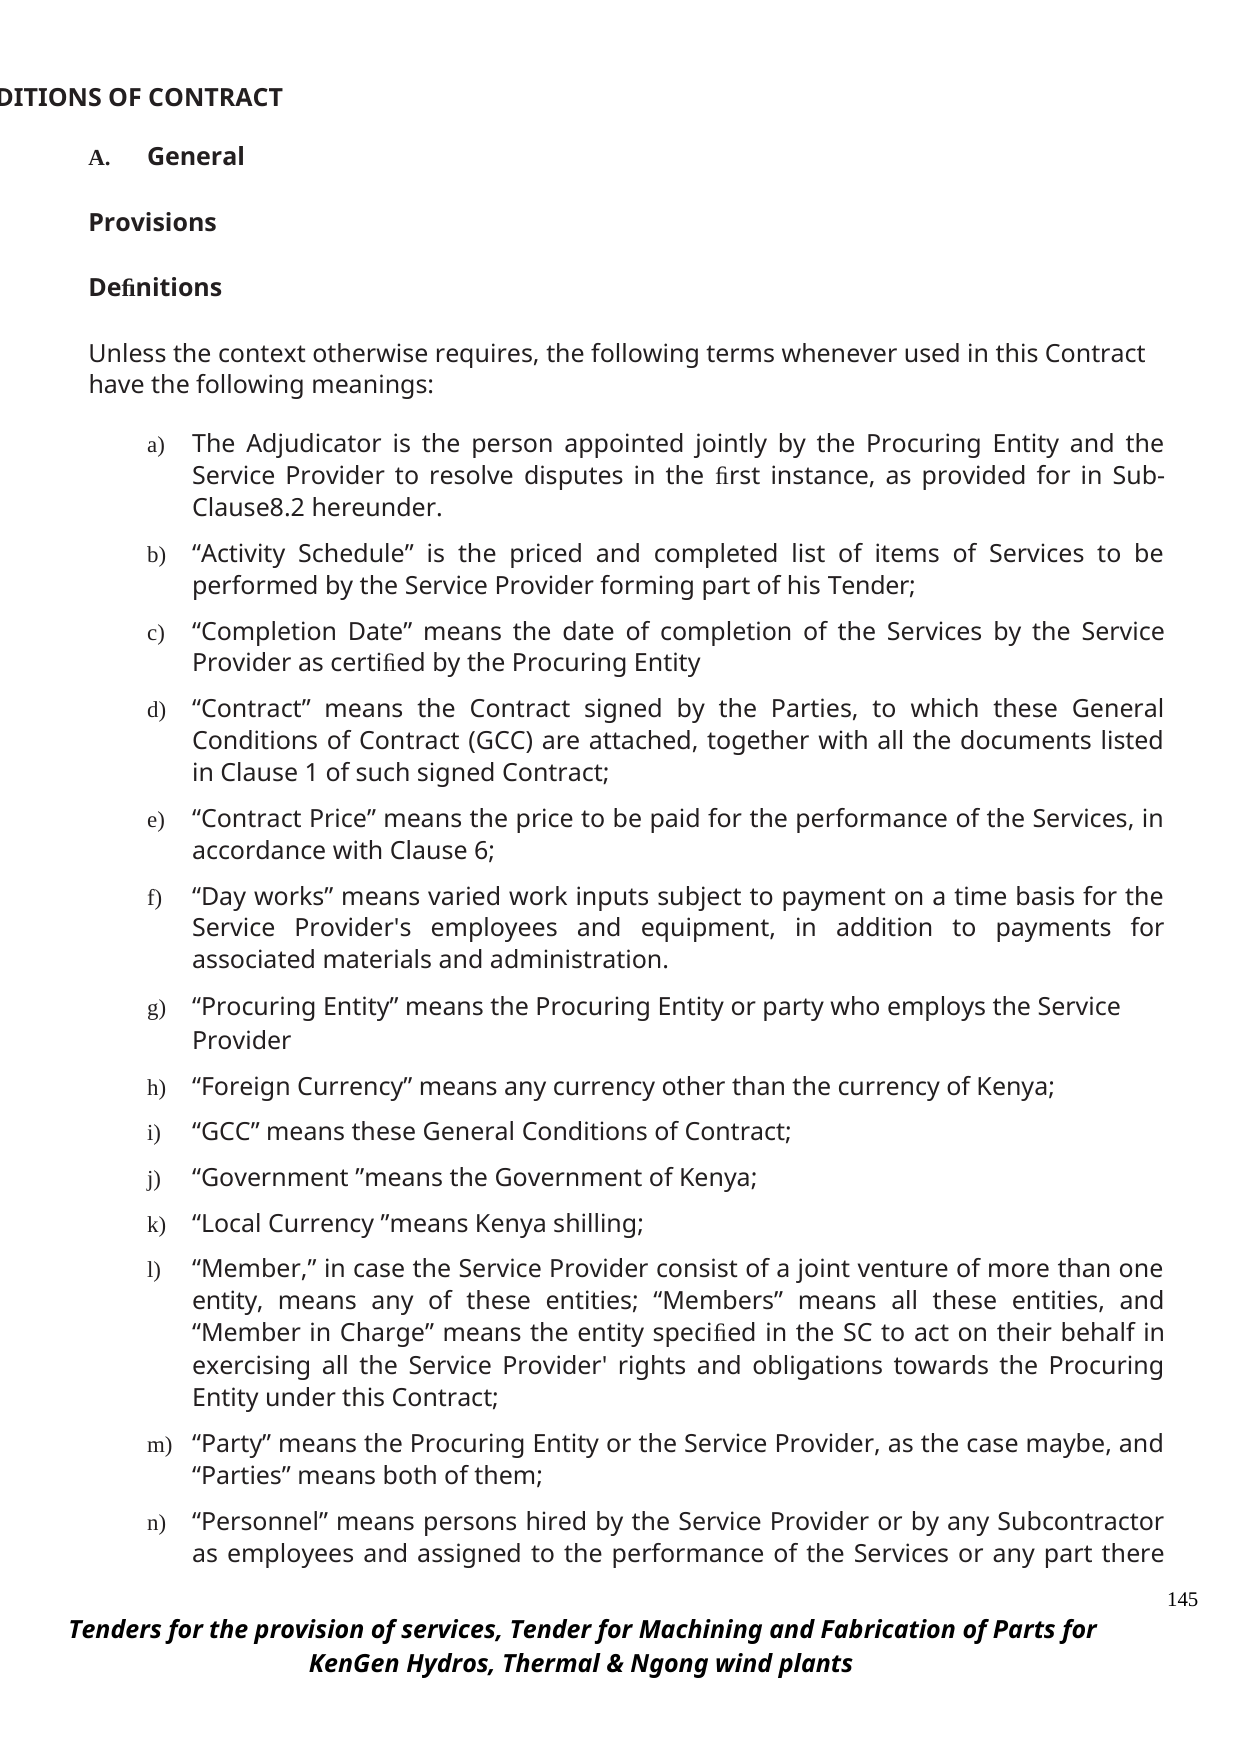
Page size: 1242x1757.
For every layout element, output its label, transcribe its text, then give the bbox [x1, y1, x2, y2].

list General Provisions Deﬁnitions [88, 139, 345, 304]
list “Activity Schedule” is the priced and completed list of items of Services to be performed by the Service Provider forming part of his Tender; [147, 537, 1166, 601]
list “Member,” in case the Service Provider consist of a joint venture of more than one entity, means any of these entities; “Members” means all these entities, and “Member in Charge” means the entity speciﬁed in the SC to act on their behalf in exercising all the Service Provider' rights and obligations towards the Procuring Entity under this Contract; [147, 1252, 1166, 1414]
list “Procuring Entity” means the Procuring Entity or party who employs the Service Provider [147, 988, 1198, 1056]
list “Completion Date” means the date of completion of the Services by the Service Provider as certiﬁed by the Procuring Entity [147, 614, 1166, 679]
text Unless the context otherwise requires, the following terms whenever used in this Contract have the following meanings: [88, 336, 1166, 401]
list “Party” means the Procuring Entity or the Service Provider, as the case maybe, and “Parties” means both of them; [147, 1427, 1166, 1492]
list “Contract Price” means the price to be paid for the performance of the Services, in accordance with Clause 6; [147, 802, 1166, 866]
list “Government ”means the Government of Kenya; [147, 1160, 1198, 1194]
list “Contract” means the Contract signed by the Parties, to which these General Conditions of Contract (GCC) are attached, together with all the documents listed in Clause 1 of such signed Contract; [147, 692, 1166, 789]
list “Foreign Currency” means any currency other than the currency of Kenya; [147, 1068, 1198, 1102]
list The Adjudicator is the person appointed jointly by the Procuring Entity and the Service Provider to resolve disputes in the ﬁrst instance, as provided for in Sub-Clause8.2 hereunder. [147, 427, 1166, 524]
text SECTION VI - GENERAL CONDITIONS OF CONTRACT [0, 80, 1163, 114]
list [147, 1504, 1166, 1569]
list “Day works” means varied work inputs subject to payment on a time basis for the Service Provider's employees and equipment, in addition to payments for associated materials and administration. [147, 879, 1166, 976]
list “GCC” means these General Conditions of Contract; [147, 1114, 1198, 1148]
list “Local Currency ”means Kenya shilling; [147, 1205, 1198, 1239]
